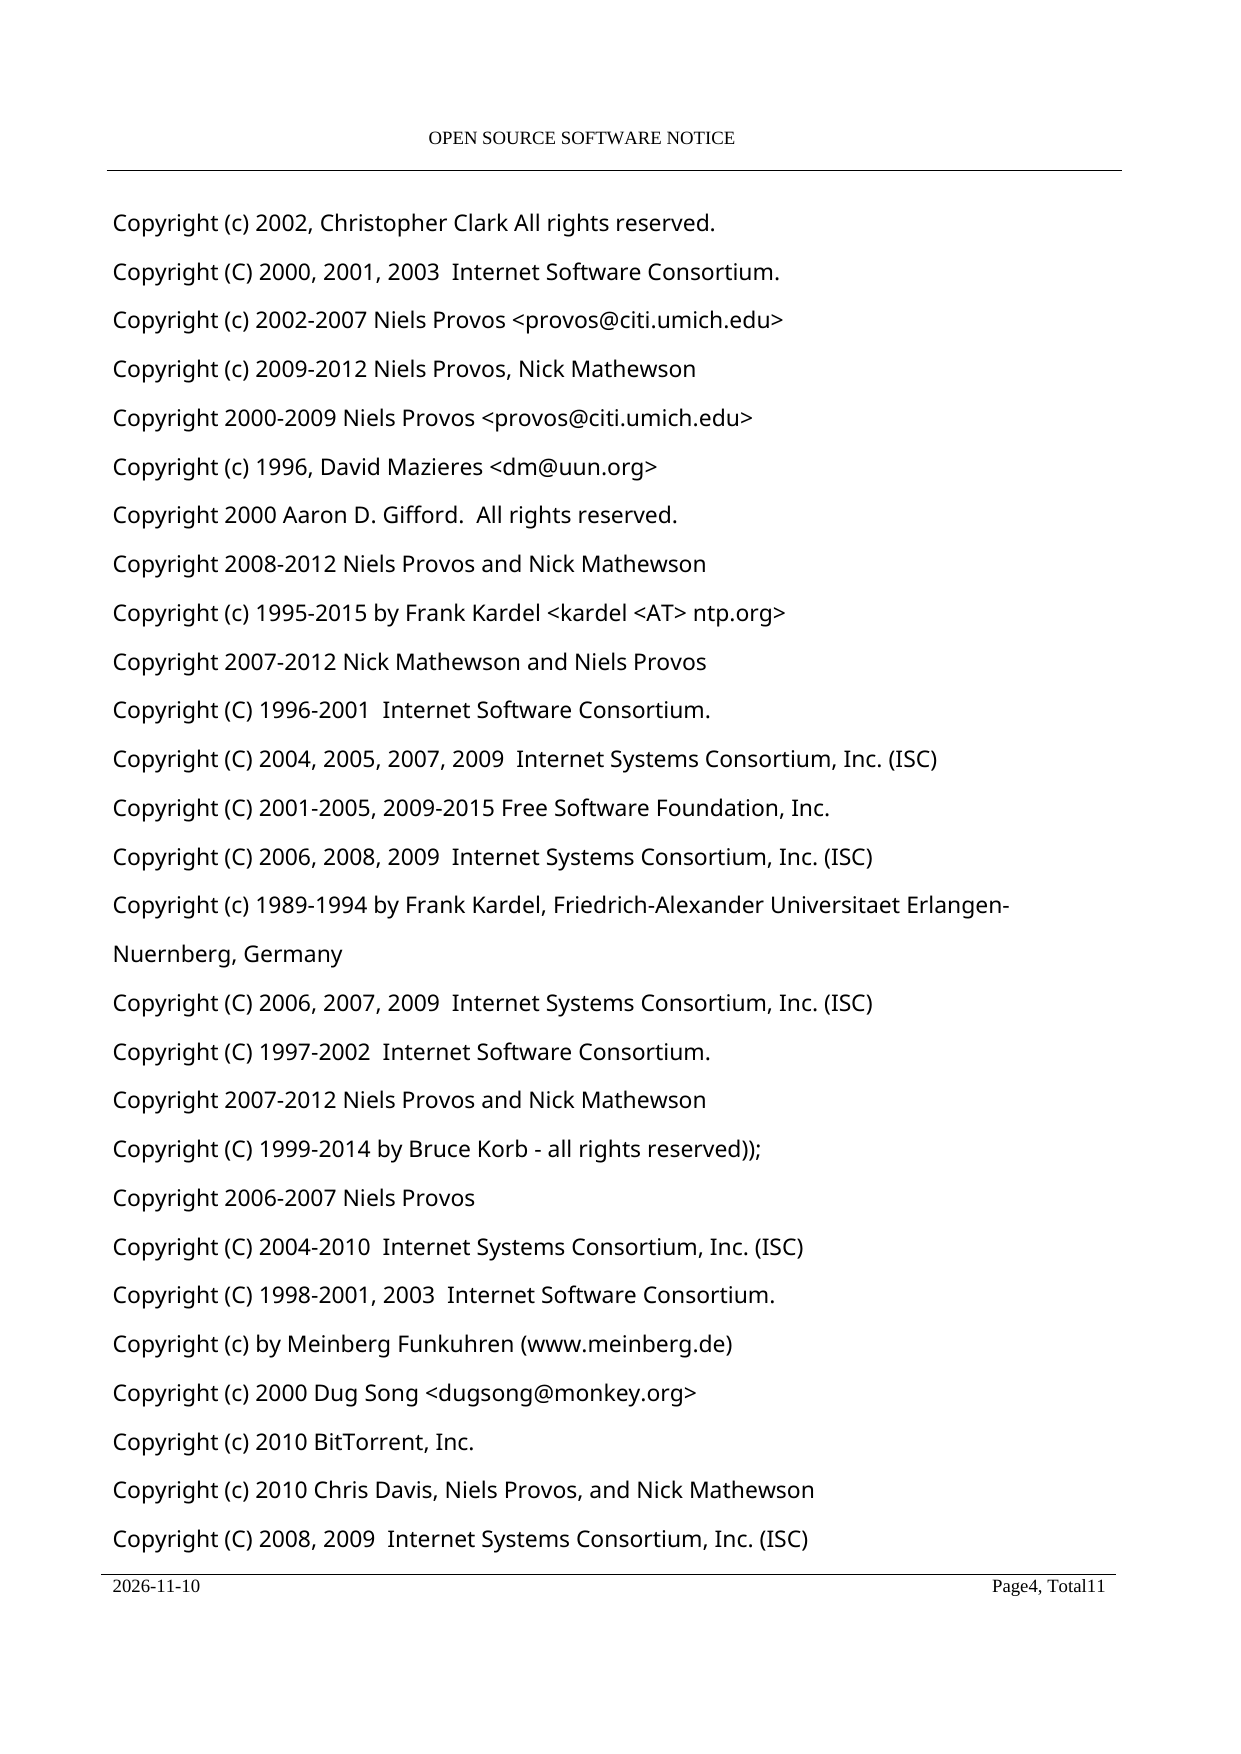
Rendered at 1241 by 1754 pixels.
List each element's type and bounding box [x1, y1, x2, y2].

text [112, 206, 1128, 1555]
